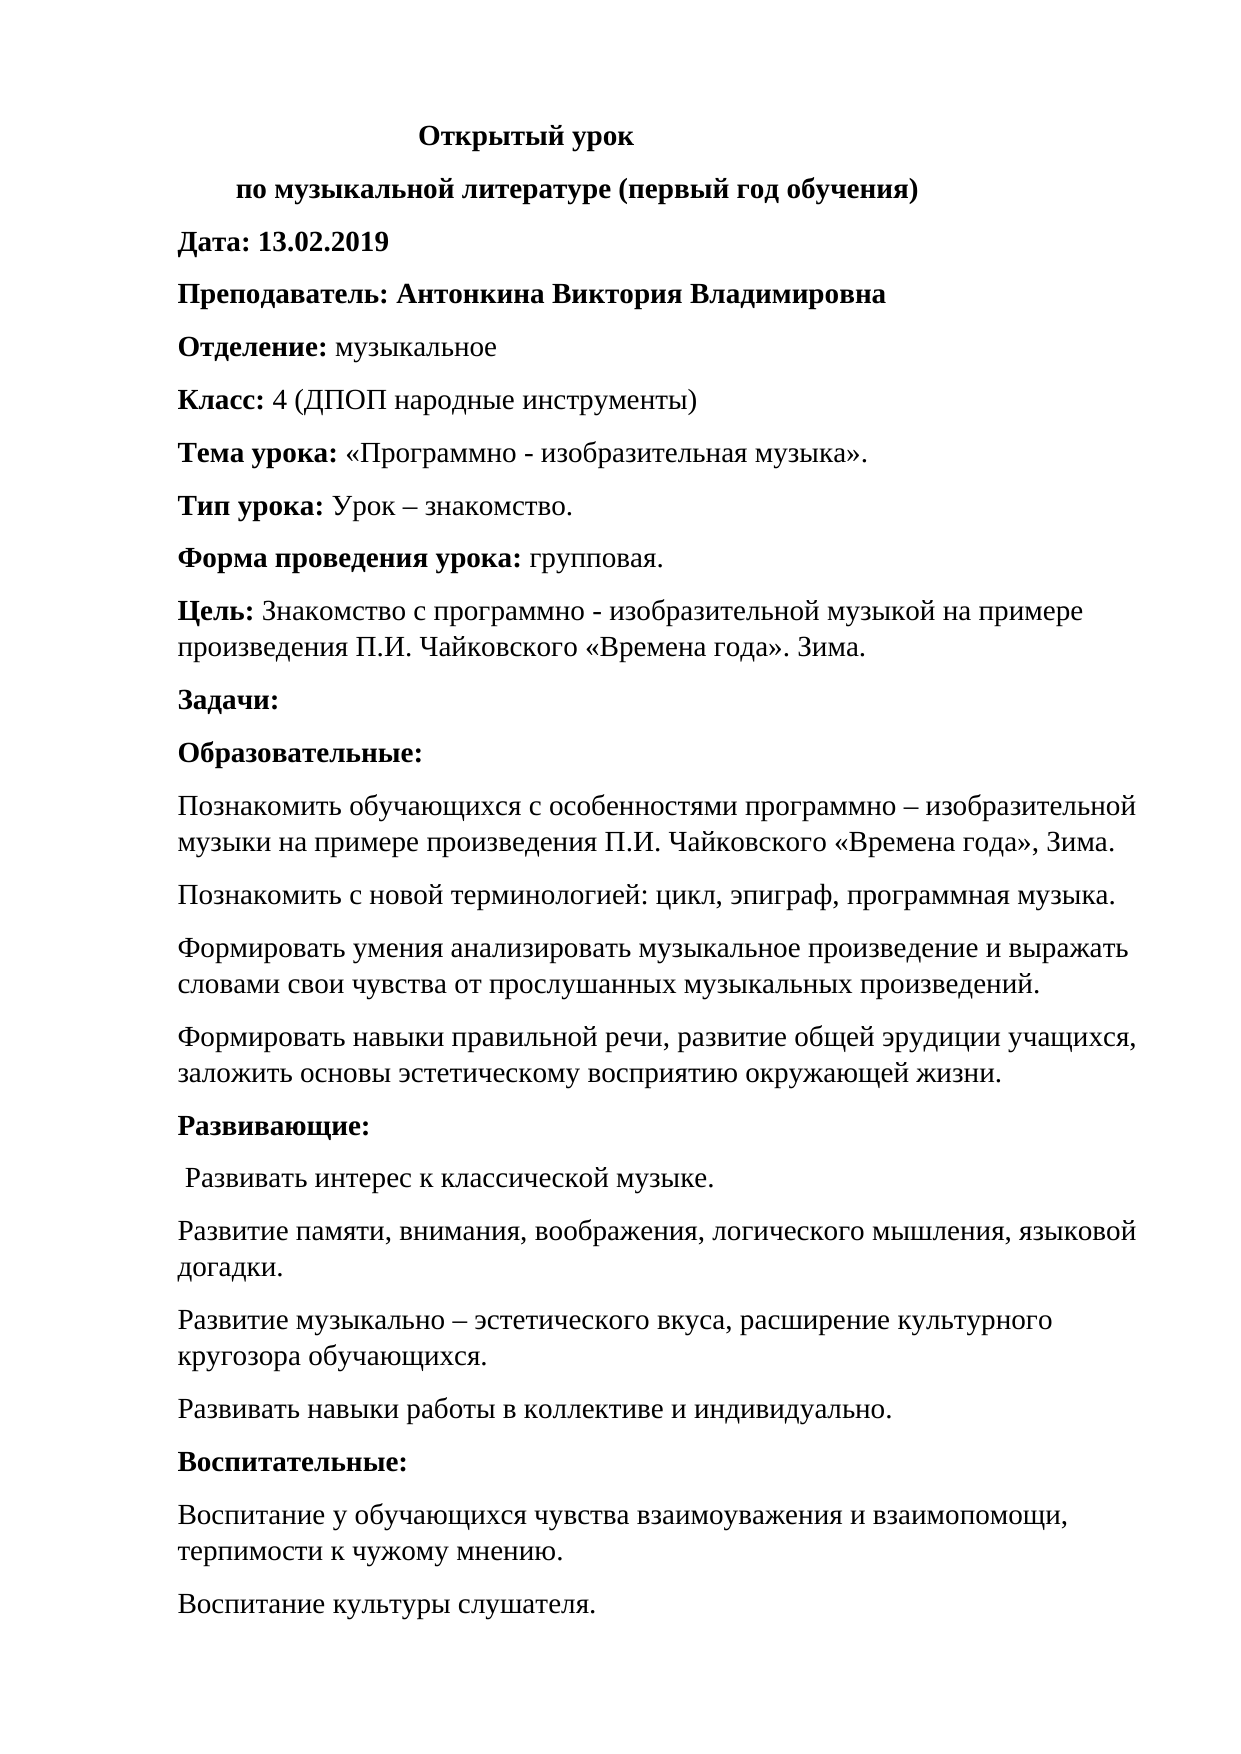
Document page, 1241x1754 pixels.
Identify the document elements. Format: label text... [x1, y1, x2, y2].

text Тип урока: Урок – знакомство. [177, 488, 1152, 521]
text Познакомить с новой терминологией: цикл, эпиграф, программная музыка. [177, 877, 1152, 911]
text Познакомить обучающихся с особенностями программно – изобразительной музыки на примере произведения П.И. Чайковского «Времена года», Зима. [177, 788, 1152, 858]
text Воспитательные: [177, 1444, 1152, 1478]
text Тема урока: «Программно - изобразительная музыка». [177, 435, 1152, 468]
text Развитие музыкально – эстетического вкуса, расширение культурного кругозора обучающихся. [177, 1302, 1152, 1372]
text Развитие памяти, внимания, воображения, логического мышления, языковой догадки. [177, 1213, 1152, 1283]
text Преподаватель: Антонкина Виктория Владимировна [177, 277, 1152, 310]
text Развивать навыки работы в коллективе и индивидуально. [177, 1391, 1152, 1425]
text Дата: 13.02.2019 [177, 224, 1152, 257]
text Развивать интерес к классической музыке. [177, 1161, 1152, 1194]
text Воспитание у обучающихся чувства взаимоуважения и взаимопомощи, терпимости к чужому мнению. [177, 1497, 1152, 1567]
text Форма проведения урока: групповая. [177, 541, 1152, 574]
text Развивающие: [177, 1108, 1152, 1141]
text Отделение: музыкальное [177, 329, 1152, 363]
text Цель: Знакомство с программно - изобразительной музыкой на примере произведения П.И. Чайковского «Времена года». Зима. [177, 593, 1152, 663]
text по музыкальной литературе (первый год обучения) [177, 171, 1152, 204]
text Задачи: [177, 682, 1152, 716]
text Формировать умения анализировать музыкальное произведение и выражать словами свои чувства от прослушанных музыкальных произведений. [177, 930, 1152, 999]
text Открытый урок [177, 118, 1152, 152]
text Формировать навыки правильной речи, развитие общей эрудиции учащихся, заложить основы эстетическому восприятию окружающей жизни. [177, 1019, 1152, 1088]
text Воспитание культуры слушателя. [177, 1586, 1152, 1619]
text Образовательные: [177, 735, 1152, 769]
text Класс: 4 (ДПОП народные инструменты) [177, 382, 1152, 416]
